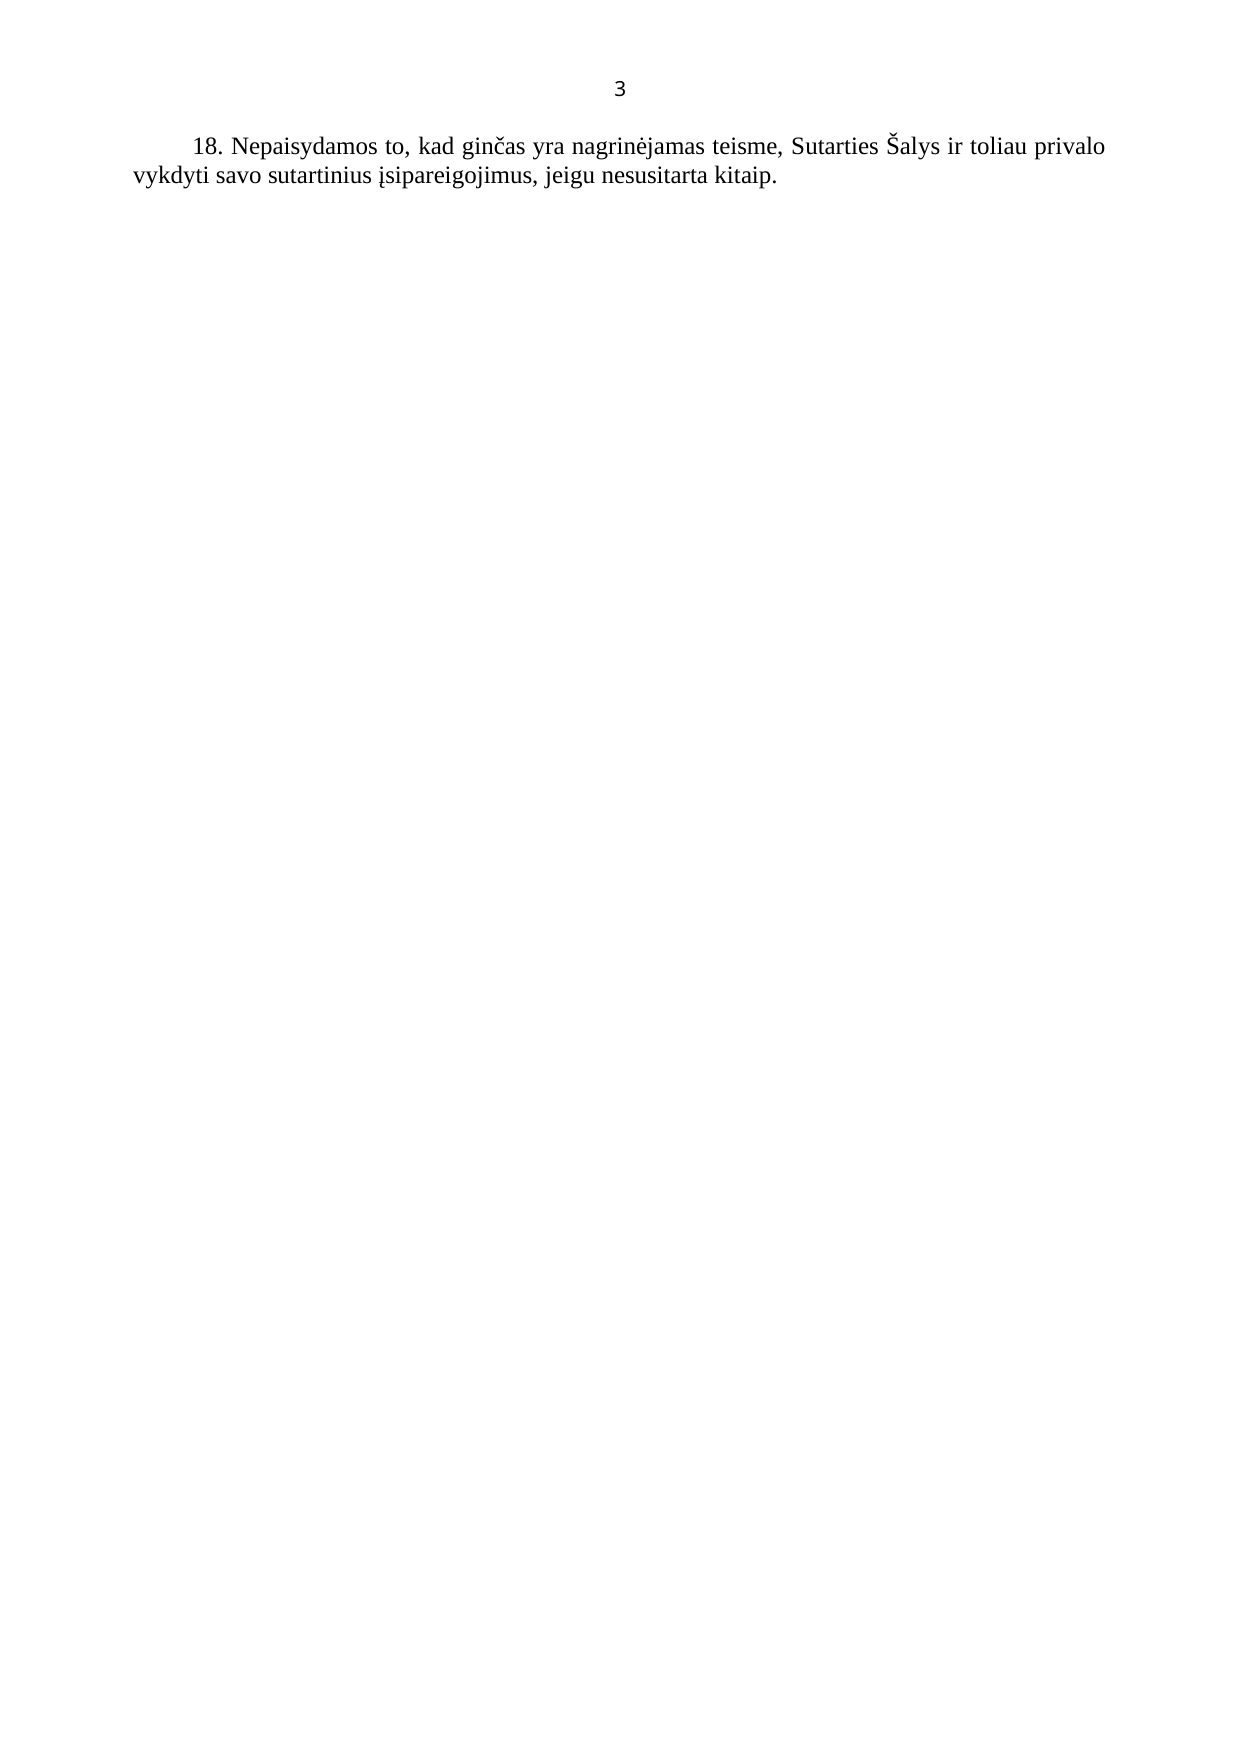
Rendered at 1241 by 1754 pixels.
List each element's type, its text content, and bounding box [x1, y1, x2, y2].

text 18. Nepaisydamos to, kad ginčas yra nagrinėjamas teisme, Sutarties Šalys ir toliau privalo vykdyti savo sutartinius įsipareigojimus, jeigu nesusitarta kitaip. [133, 131, 1107, 189]
